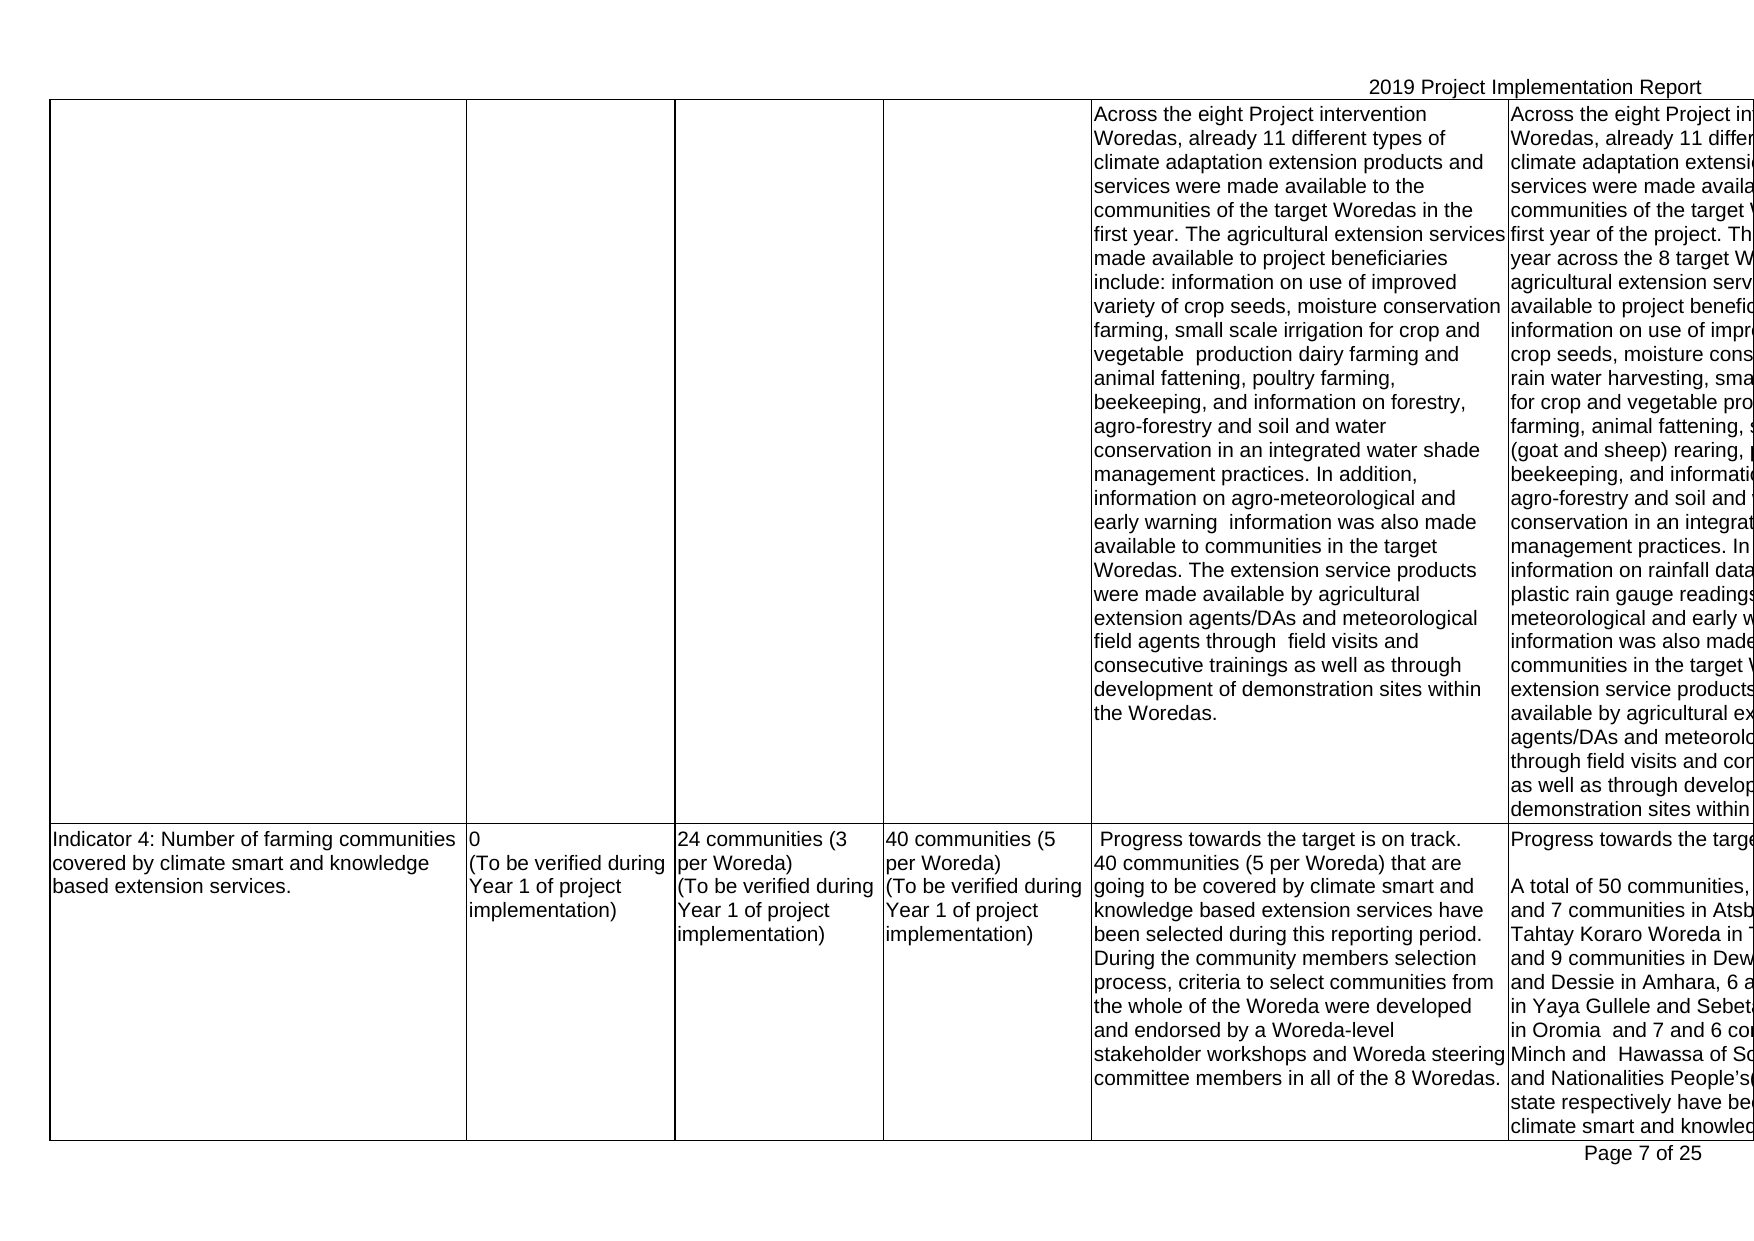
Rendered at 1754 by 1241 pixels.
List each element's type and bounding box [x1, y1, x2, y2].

table_cell [51, 100, 466, 823]
table_cell [51, 824, 466, 1140]
table_cell [467, 824, 674, 1140]
table_cell [1092, 100, 1508, 823]
table_cell [1509, 100, 1753, 823]
table_cell [676, 100, 883, 823]
table_cell [467, 100, 674, 823]
table_cell [1092, 824, 1508, 1140]
table_cell [676, 824, 883, 1140]
table_cell [884, 824, 1091, 1140]
table_cell [884, 100, 1091, 823]
table_cell [1509, 824, 1753, 1140]
